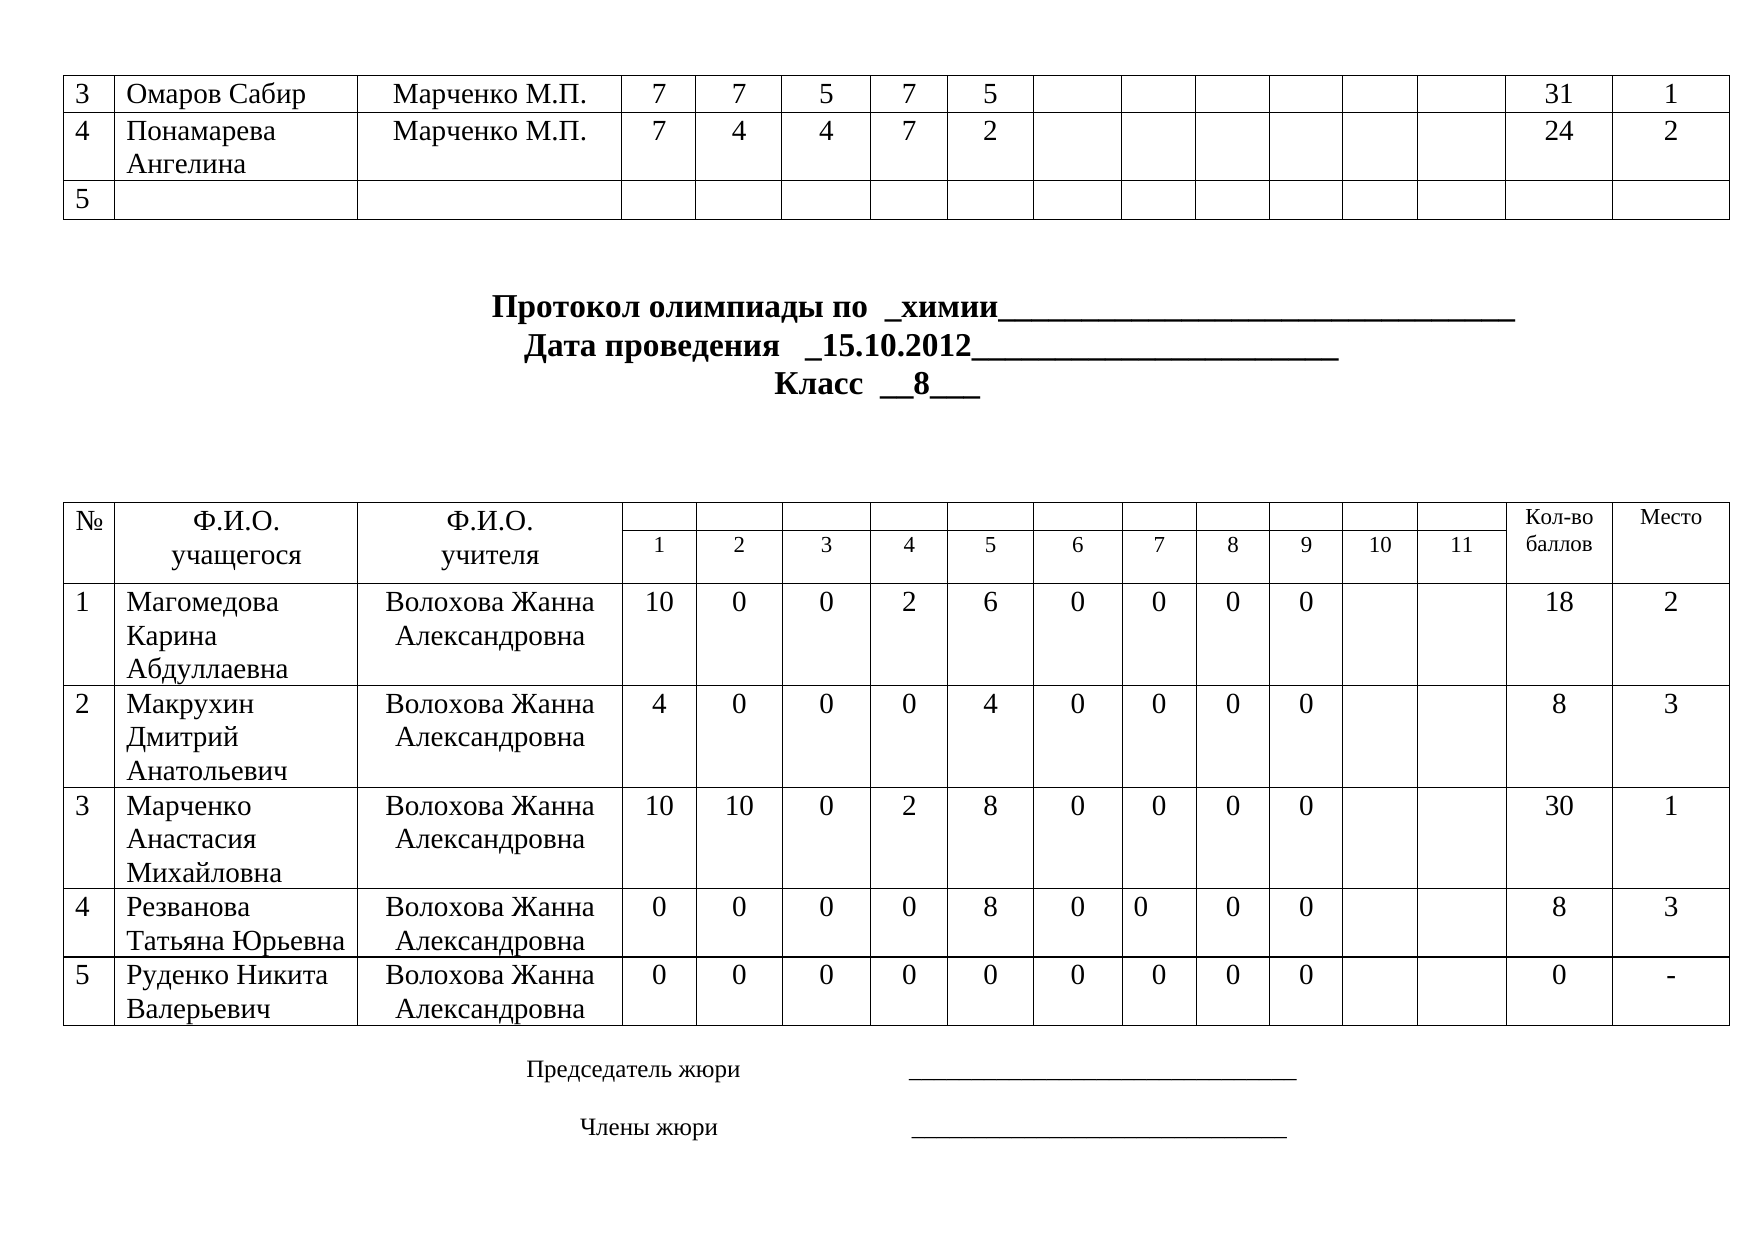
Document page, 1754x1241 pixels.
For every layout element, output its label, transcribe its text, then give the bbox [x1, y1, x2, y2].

table_cell 7 [1123, 531, 1196, 583]
table_cell 10 [1343, 531, 1417, 583]
table_cell Макрухин Дмитрий Анатольевич [115, 686, 357, 787]
table_header [1034, 503, 1122, 529]
text Протокол олимпиады по _химии_______________________________ [75, 287, 1679, 325]
table_cell 0 [871, 686, 947, 787]
table_cell 0 [1034, 584, 1122, 685]
table_cell 2 [1613, 584, 1729, 685]
table_cell 3 [64, 76, 114, 112]
table_cell Волохова Жанна Александровна [358, 958, 622, 1024]
table_cell 7 [696, 76, 781, 112]
table_cell [1343, 889, 1417, 956]
table_cell [1122, 76, 1195, 112]
table_cell 0 [1197, 889, 1269, 956]
table_cell [1270, 181, 1342, 218]
table_cell [1506, 181, 1612, 218]
table_cell 4 [64, 113, 114, 180]
table_cell 0 [948, 958, 1033, 1024]
table_cell [1343, 113, 1417, 180]
table_cell 0 [1507, 958, 1612, 1024]
table_cell 5 [64, 958, 114, 1024]
table_cell Резванова Татьяна Юрьевна [115, 889, 357, 956]
table_cell [1418, 584, 1506, 685]
table_cell 1 [623, 531, 696, 583]
table_cell 0 [1197, 958, 1269, 1024]
table_cell 2 [871, 788, 947, 888]
table_cell 8 [948, 889, 1033, 956]
table_cell [782, 181, 870, 218]
table_cell [358, 181, 621, 218]
table_cell [1196, 76, 1269, 112]
table_header № [64, 503, 114, 583]
table_cell [1343, 788, 1417, 888]
table_header Ф.И.О. учителя [358, 503, 622, 583]
table_header [948, 503, 1033, 529]
table_cell Марченко Анастасия Михайловна [115, 788, 357, 888]
table_cell 8 [1507, 889, 1612, 956]
table_cell 4 [64, 889, 114, 956]
table_cell 0 [1270, 788, 1342, 888]
text Дата проведения _15.10.2012______________________ [75, 325, 1679, 363]
table_cell 1 [1613, 76, 1729, 112]
table_cell 2 [948, 113, 1033, 180]
table_cell [1343, 958, 1417, 1024]
table_cell Волохова Жанна Александровна [358, 584, 622, 685]
table_cell Волохова Жанна Александровна [358, 686, 622, 787]
table_cell 5 [948, 76, 1033, 112]
table_cell [1418, 686, 1506, 787]
table_cell [1418, 889, 1506, 956]
table_cell 0 [1034, 958, 1122, 1024]
table_cell 30 [1507, 788, 1612, 888]
table_cell 6 [948, 584, 1033, 685]
table_cell [1034, 76, 1121, 112]
table_cell [696, 181, 781, 218]
table_header [1197, 503, 1269, 529]
table_cell [1270, 76, 1342, 112]
table_cell 4 [948, 686, 1033, 787]
table_cell 0 [1034, 788, 1122, 888]
table_cell 5 [782, 76, 870, 112]
table_cell Понамарева Ангелина [115, 113, 357, 180]
table_cell 0 [623, 958, 696, 1024]
table_cell 0 [623, 889, 696, 956]
table_cell 0 [1034, 686, 1122, 787]
table_cell [1343, 686, 1417, 787]
table_header [1343, 503, 1417, 529]
table_cell 4 [623, 686, 696, 787]
table_cell 0 [1034, 889, 1122, 956]
table_cell 0 [871, 889, 947, 956]
table_cell Марченко М.П. [358, 113, 621, 180]
table_header Ф.И.О. учащегося [115, 503, 357, 583]
table_cell 10 [697, 788, 782, 888]
table_cell 8 [1507, 686, 1612, 787]
table_cell 0 [697, 686, 782, 787]
table_cell 7 [871, 113, 947, 180]
table_cell [1343, 181, 1417, 218]
table_cell 0 [1197, 788, 1269, 888]
table_cell 8 [1197, 531, 1269, 583]
table_cell 0 [697, 889, 782, 956]
table_header [871, 503, 947, 529]
table_cell 5 [64, 181, 114, 218]
table_cell 0 [1123, 958, 1196, 1024]
table_cell [1418, 181, 1505, 218]
table_cell [1613, 181, 1729, 218]
table_cell Волохова Жанна Александровна [358, 889, 622, 956]
table_cell [1418, 788, 1506, 888]
text Класс __8___ [75, 363, 1679, 402]
table_cell 0 [697, 584, 782, 685]
table_cell 1 [1613, 788, 1729, 888]
table_cell [1122, 181, 1195, 218]
table_cell [1122, 113, 1195, 180]
table_cell 0 [871, 958, 947, 1024]
table_cell [1418, 76, 1505, 112]
table_cell Волохова Жанна Александровна [358, 788, 622, 888]
table_cell 2 [64, 686, 114, 787]
table_cell 0 [1123, 889, 1196, 956]
table_cell 8 [948, 788, 1033, 888]
table_cell - [1613, 958, 1729, 1024]
table_cell 7 [871, 76, 947, 112]
table_cell 18 [1507, 584, 1612, 685]
table_cell [1034, 113, 1121, 180]
table_cell [1343, 584, 1417, 685]
table_cell 3 [64, 788, 114, 888]
table_header [1270, 503, 1342, 529]
table_cell 0 [783, 889, 870, 956]
table_cell 3 [1613, 686, 1729, 787]
table_cell 0 [1123, 788, 1196, 888]
table_cell 0 [697, 958, 782, 1024]
table_cell 2 [697, 531, 782, 583]
table_cell 0 [1197, 584, 1269, 685]
table_cell 0 [783, 584, 870, 685]
table_cell 10 [623, 788, 696, 888]
table_header [783, 503, 870, 529]
table_cell [1343, 76, 1417, 112]
table_cell 5 [948, 531, 1033, 583]
table_cell 0 [1123, 584, 1196, 685]
table_header [697, 503, 782, 529]
text Члены жюри ______________________________ [75, 1112, 1679, 1141]
table_cell 0 [1270, 686, 1342, 787]
table_cell [1418, 113, 1505, 180]
table_cell [1270, 113, 1342, 180]
table_cell 9 [1270, 531, 1342, 583]
table_cell 7 [622, 76, 695, 112]
table_cell [1196, 181, 1269, 218]
table_cell 0 [783, 686, 870, 787]
table_cell 0 [783, 788, 870, 888]
table_header [1418, 503, 1506, 529]
table_cell Руденко Никита Валерьевич [115, 958, 357, 1024]
table_cell 0 [1123, 686, 1196, 787]
table_cell 3 [1613, 889, 1729, 956]
table_cell 4 [696, 113, 781, 180]
table_header Кол-во баллов [1507, 503, 1612, 583]
table_header [623, 503, 696, 529]
table_cell 24 [1506, 113, 1612, 180]
table_cell 0 [1197, 686, 1269, 787]
table_cell 4 [782, 113, 870, 180]
table_cell [1418, 958, 1506, 1024]
table_cell [1196, 113, 1269, 180]
table_cell 31 [1506, 76, 1612, 112]
table_cell 0 [1270, 584, 1342, 685]
table_cell 2 [871, 584, 947, 685]
table_cell 2 [1613, 113, 1729, 180]
table_cell [622, 181, 695, 218]
table_cell Марченко М.П. [358, 76, 621, 112]
table_cell 0 [1270, 958, 1342, 1024]
table_cell [115, 181, 357, 218]
text Председатель жюри _______________________________ [75, 1054, 1679, 1083]
table_cell 0 [1270, 889, 1342, 956]
table_cell Омаров Сабир [115, 76, 357, 112]
table_cell [948, 181, 1033, 218]
table_header [1123, 503, 1196, 529]
table_cell 1 [64, 584, 114, 685]
table_cell 7 [622, 113, 695, 180]
table_cell [1034, 181, 1121, 218]
table_cell 3 [783, 531, 870, 583]
table_cell 11 [1418, 531, 1506, 583]
table_cell 6 [1034, 531, 1122, 583]
table_cell [871, 181, 947, 218]
table_cell 10 [623, 584, 696, 685]
table_header Место [1613, 503, 1729, 583]
table_cell Магомедова Карина Абдуллаевна [115, 584, 357, 685]
table_cell 4 [871, 531, 947, 583]
table_cell 0 [783, 958, 870, 1024]
